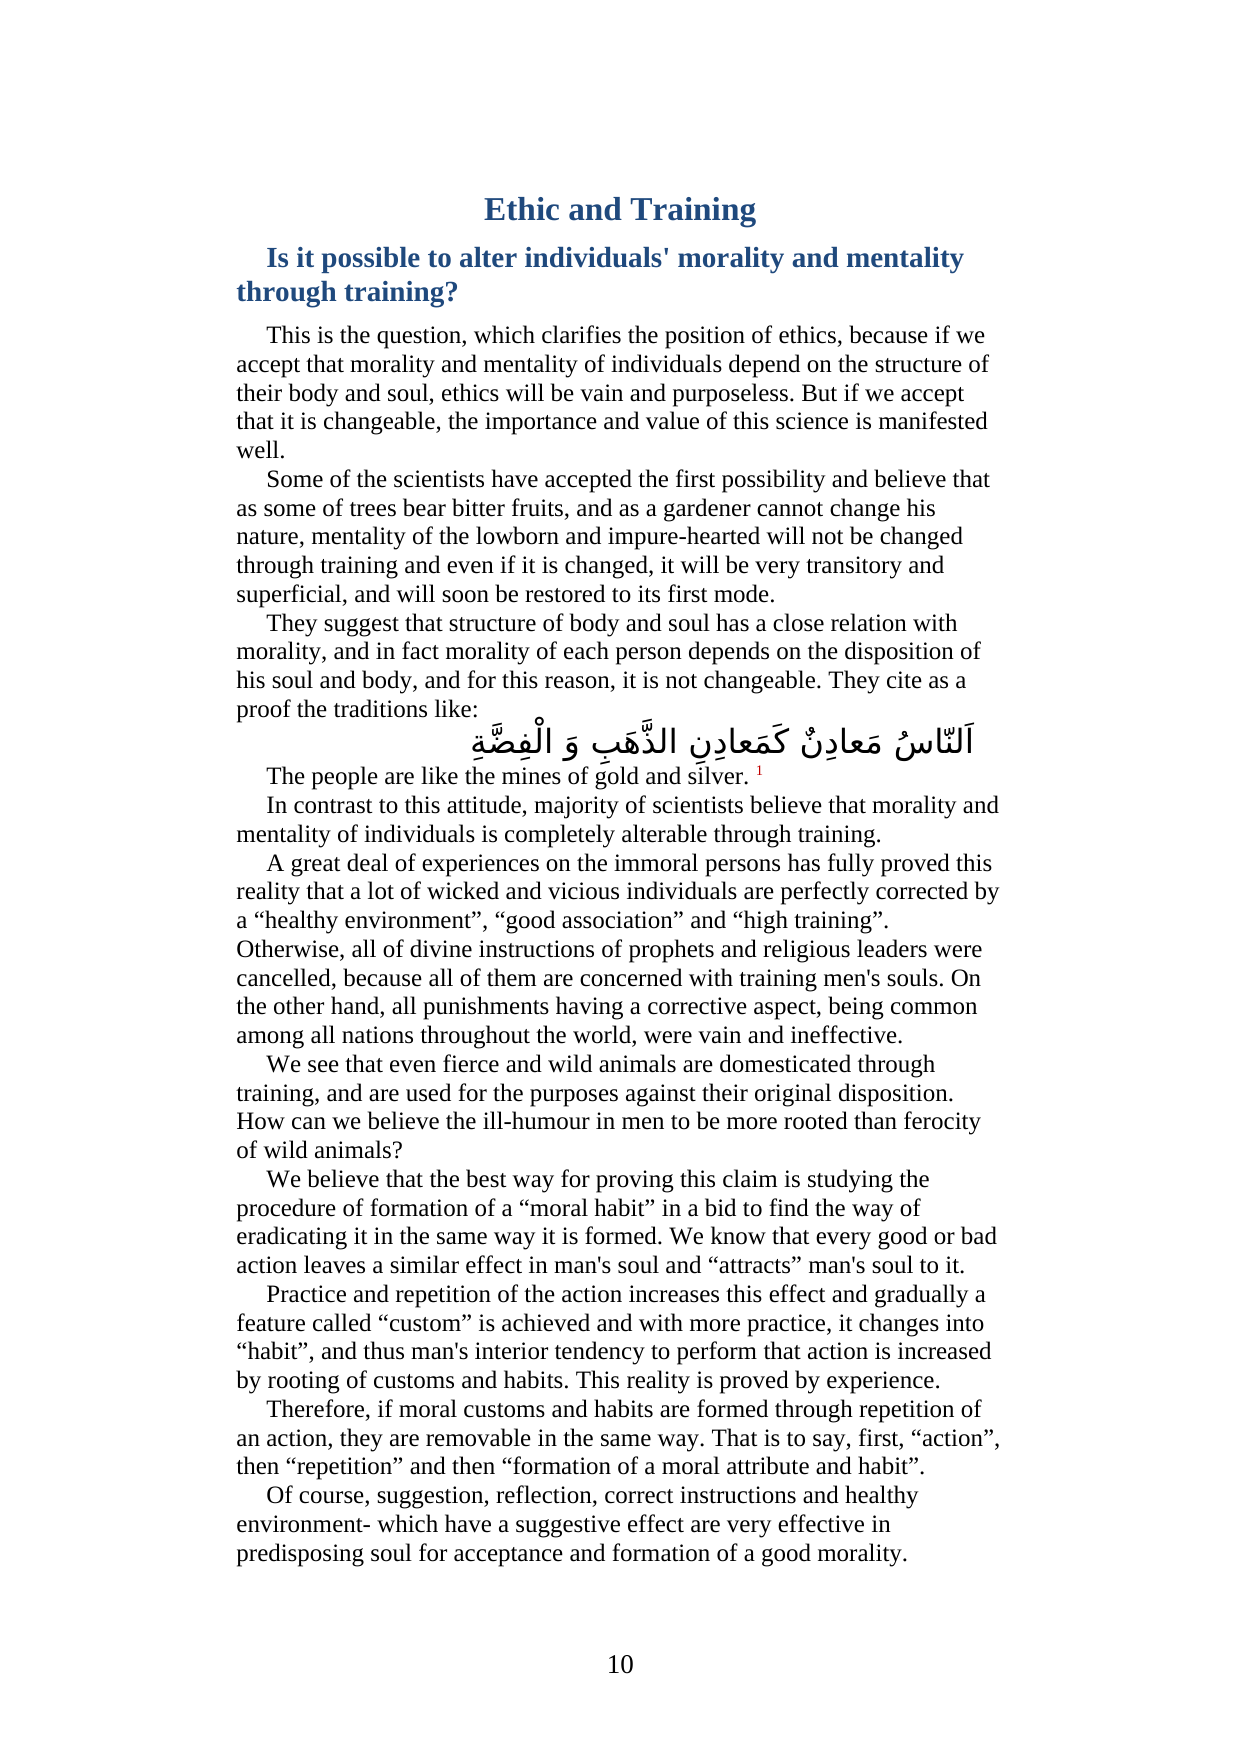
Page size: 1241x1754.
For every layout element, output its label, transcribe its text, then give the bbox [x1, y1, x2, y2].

text They suggest that structure of body and soul has a close relation with morality, and in fact morality of each person depends on the disposition of his soul and body, and for this reason, it is not changeable. They cite as a proof the traditions like: [236, 608, 1004, 723]
text We believe that the best way for proving this claim is studying the procedure of formation of a “moral habit” in a bid to find the way of eradicating it in the same way it is formed. We know that every good or bad action leaves a similar effect in man's soul and “attracts” man's soul to it. [236, 1164, 1004, 1279]
text In contrast to this attitude, majority of scientists believe that morality and mentality of individuals is completely alterable through training. [236, 790, 1004, 848]
text The people are like the mines of gold and silver. 1 [236, 761, 1004, 790]
subtitle Is it possible to alter individuals' morality and mentality through training? [236, 241, 1004, 308]
text Of course, suggestion, reflection, correct instructions and healthy environment- which have a suggestive effect are very effective in predisposing soul for acceptance and formation of a good morality. [236, 1480, 1004, 1566]
text We see that even fierce and wild animals are domesticated through training, and are used for the purposes against their original disposition. How can we believe the ill-humour in men to be more rooted than ferocity of wild animals? [236, 1049, 1004, 1164]
text This is the question, which clarifies the position of ethics, because if we accept that morality and mentality of individuals depend on the structure of their body and soul, ethics will be vain and purposeless. But if we accept that it is changeable, the importance and value of this science is manifested well. [236, 320, 1004, 464]
text Practice and repetition of the action increases this effect and gradually a feature called “custom” is achieved and with more practice, it changes into “habit”, and thus man's interior tendency to perform that action is increased by rooting of customs and habits. This reality is proved by experience. [236, 1279, 1004, 1394]
text A great deal of experiences on the immoral persons has fully proved this reality that a lot of wicked and vicious individuals are perfectly corrected by a “healthy environment”, “good association” and “high training”. Otherwise, all of divine instructions of prophets and religious leaders were cancelled, because all of them are concerned with training men's souls. On the other hand, all punishments having a corrective aspect, being common among all nations throughout the world, were vain and ineffective. [236, 848, 1004, 1049]
subtitle Ethic and Training [236, 190, 1004, 228]
text اَلنّاسُ مَعادِنٌ کَمَعادِنِ الذَّهَبِ وَ الْفِضَّةِ [236, 723, 1004, 761]
text Therefore, if moral customs and habits are formed through repetition of an action, they are removable in the same way. That is to say, first, “action”, then “repetition” and then “formation of a moral attribute and habit”. [236, 1394, 1004, 1480]
text Some of the scientists have accepted the first possibility and believe that as some of trees bear bitter fruits, and as a gardener cannot change his nature, mentality of the lowborn and impure-hearted will not be changed through training and even if it is changed, it will be very transitory and superficial, and will soon be restored to its first mode. [236, 464, 1004, 608]
